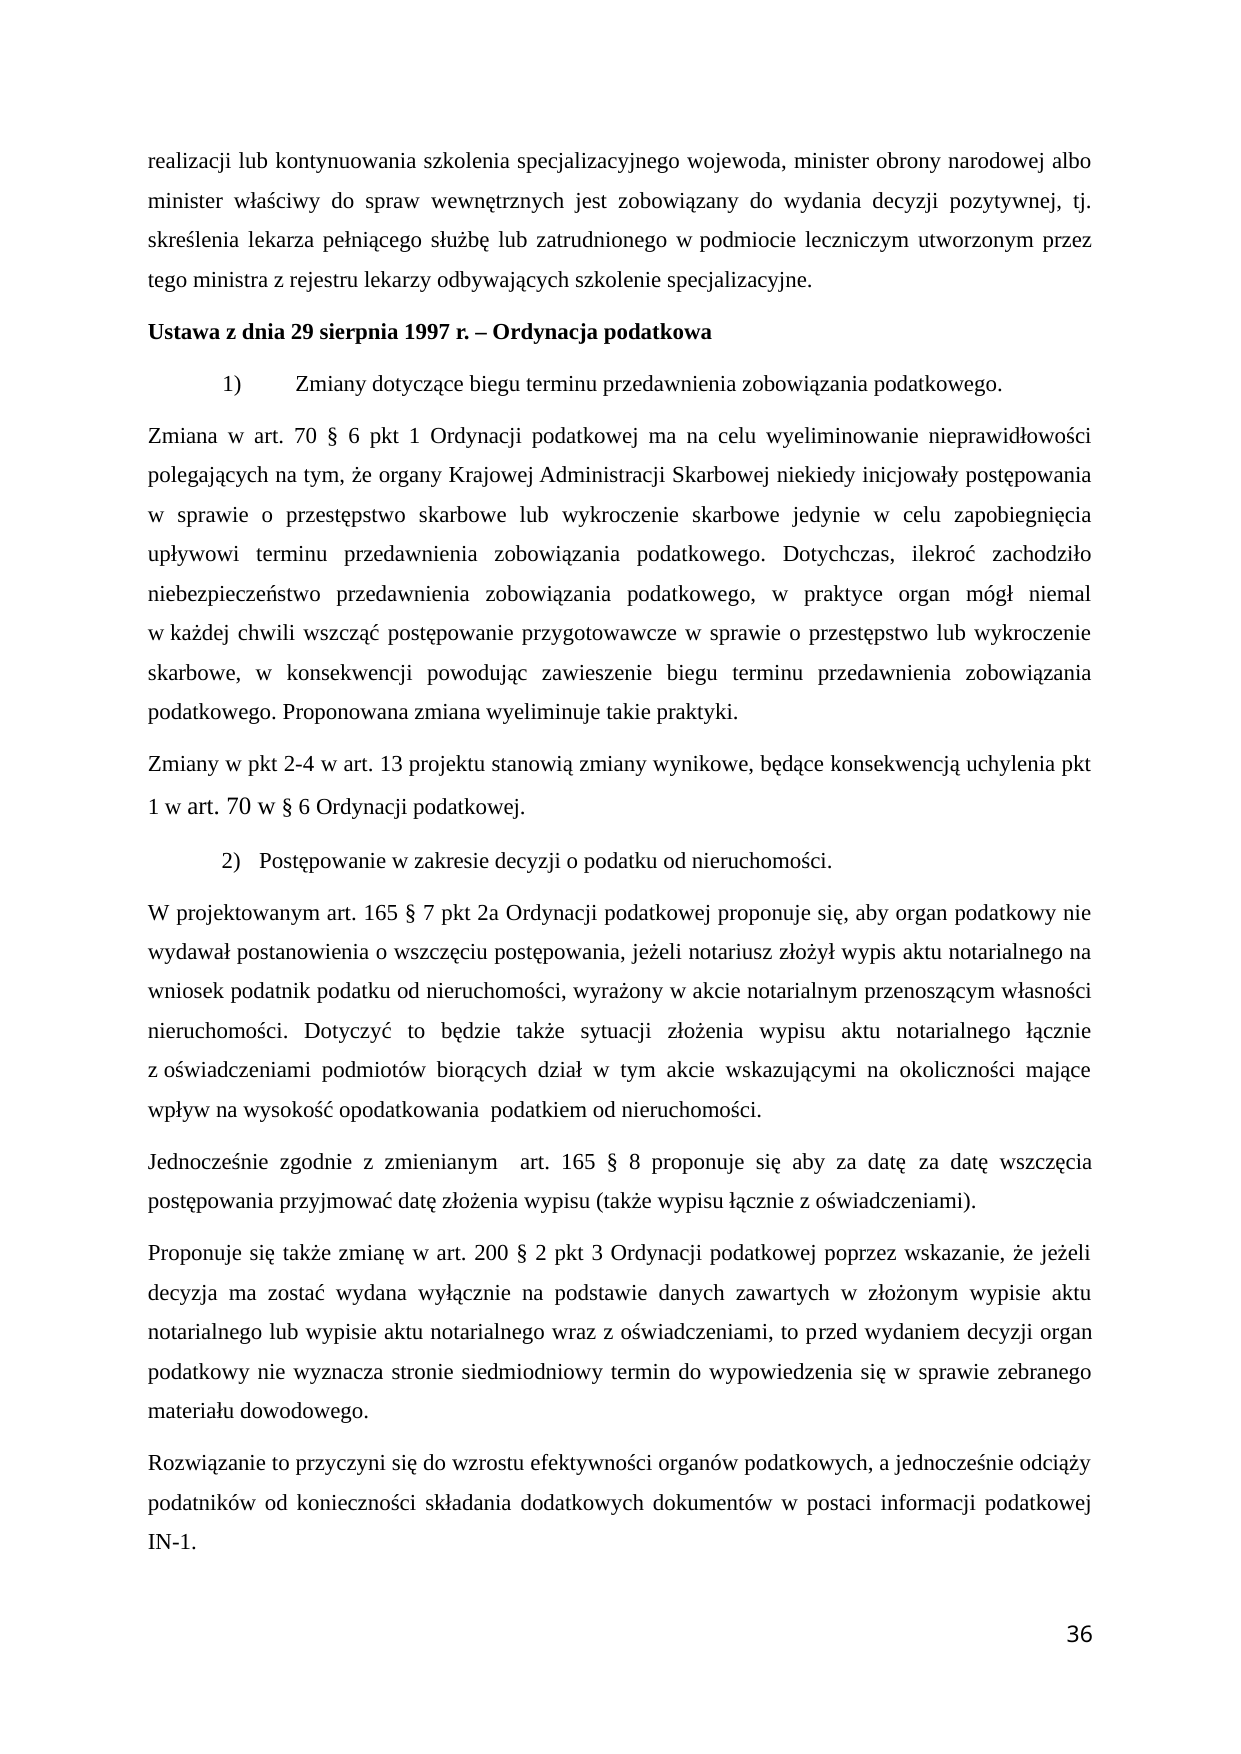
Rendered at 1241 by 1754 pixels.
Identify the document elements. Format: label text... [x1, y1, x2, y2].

text Ustawa z dnia 29 sierpnia 1997 r. – Ordynacja podatkowa [148, 318, 1093, 344]
text Proponuje się także zmianę w art. 200 § 2 pkt 3 Ordynacji podatkowej poprzez wskazanie, że jeżeli decyzja ma zostać wydana wyłącznie na podstawie danych zawartych w złożonym wypisie aktu notarialnego lub wypisie aktu notarialnego wraz z oświadczeniami, to przed wydaniem decyzji organ podatkowy nie wyznacza stronie siedmiodniowy termin do wypowiedzenia się w sprawie zebranego materiału dowodowego. [148, 1239, 1093, 1424]
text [148, 148, 1093, 292]
text Zmiany w pkt 2-4 w art. 13 projektu stanowią zmiany wynikowe, będące konsekwencją uchylenia pkt 1 w art. 70 w § 6 Ordynacji podatkowej. [148, 750, 1093, 820]
text W projektowanym art. 165 § 7 pkt 2a Ordynacji podatkowej proponuje się, aby organ podatkowy nie wydawał postanowienia o wszczęciu postępowania, jeżeli notariusz złożył wypis aktu notarialnego na wniosek podatnik podatku od nieruchomości, wyrażony w akcie notarialnym przenoszącym własności nieruchomości. Dotyczyć to będzie także sytuacji złożenia wypisu aktu notarialnego łącznie z oświadczeniami podmiotów biorących dział w tym akcie wskazującymi na okoliczności mające wpływ na wysokość opodatkowania podatkiem od nieruchomości. [148, 899, 1093, 1122]
list Zmiany dotyczące biegu terminu przedawnienia zobowiązania podatkowego. [185, 370, 1093, 396]
list Postępowanie w zakresie decyzji o podatku od nieruchomości. [221, 847, 1093, 873]
text Jednocześnie zgodnie z zmienianym art. 165 § 8 proponuje się aby za datę za datę wszczęcia postępowania przyjmować datę złożenia wypisu (także wypisu łącznie z oświadczeniami). [148, 1148, 1093, 1214]
text Zmiana w art. 70 § 6 pkt 1 Ordynacji podatkowej ma na celu wyeliminowanie nieprawidłowości polegających na tym, że organy Krajowej Administracji Skarbowej niekiedy inicjowały postępowania w sprawie o przestępstwo skarbowe lub wykroczenie skarbowe jedynie w celu zapobiegnięcia upływowi terminu przedawnienia zobowiązania podatkowego. Dotychczas, ilekroć zachodziło niebezpieczeństwo przedawnienia zobowiązania podatkowego, w praktyce organ mógł niemal w każdej chwili wszcząć postępowanie przygotowawcze w sprawie o przestępstwo lub wykroczenie skarbowe, w konsekwencji powodując zawieszenie biegu terminu przedawnienia zobowiązania podatkowego. Proponowana zmiana wyeliminuje takie praktyki. [148, 422, 1093, 725]
text Rozwiązanie to przyczyni się do wzrostu efektywności organów podatkowych, a jednocześnie odciąży podatników od konieczności składania dodatkowych dokumentów w postaci informacji podatkowej IN-1. [148, 1449, 1093, 1555]
